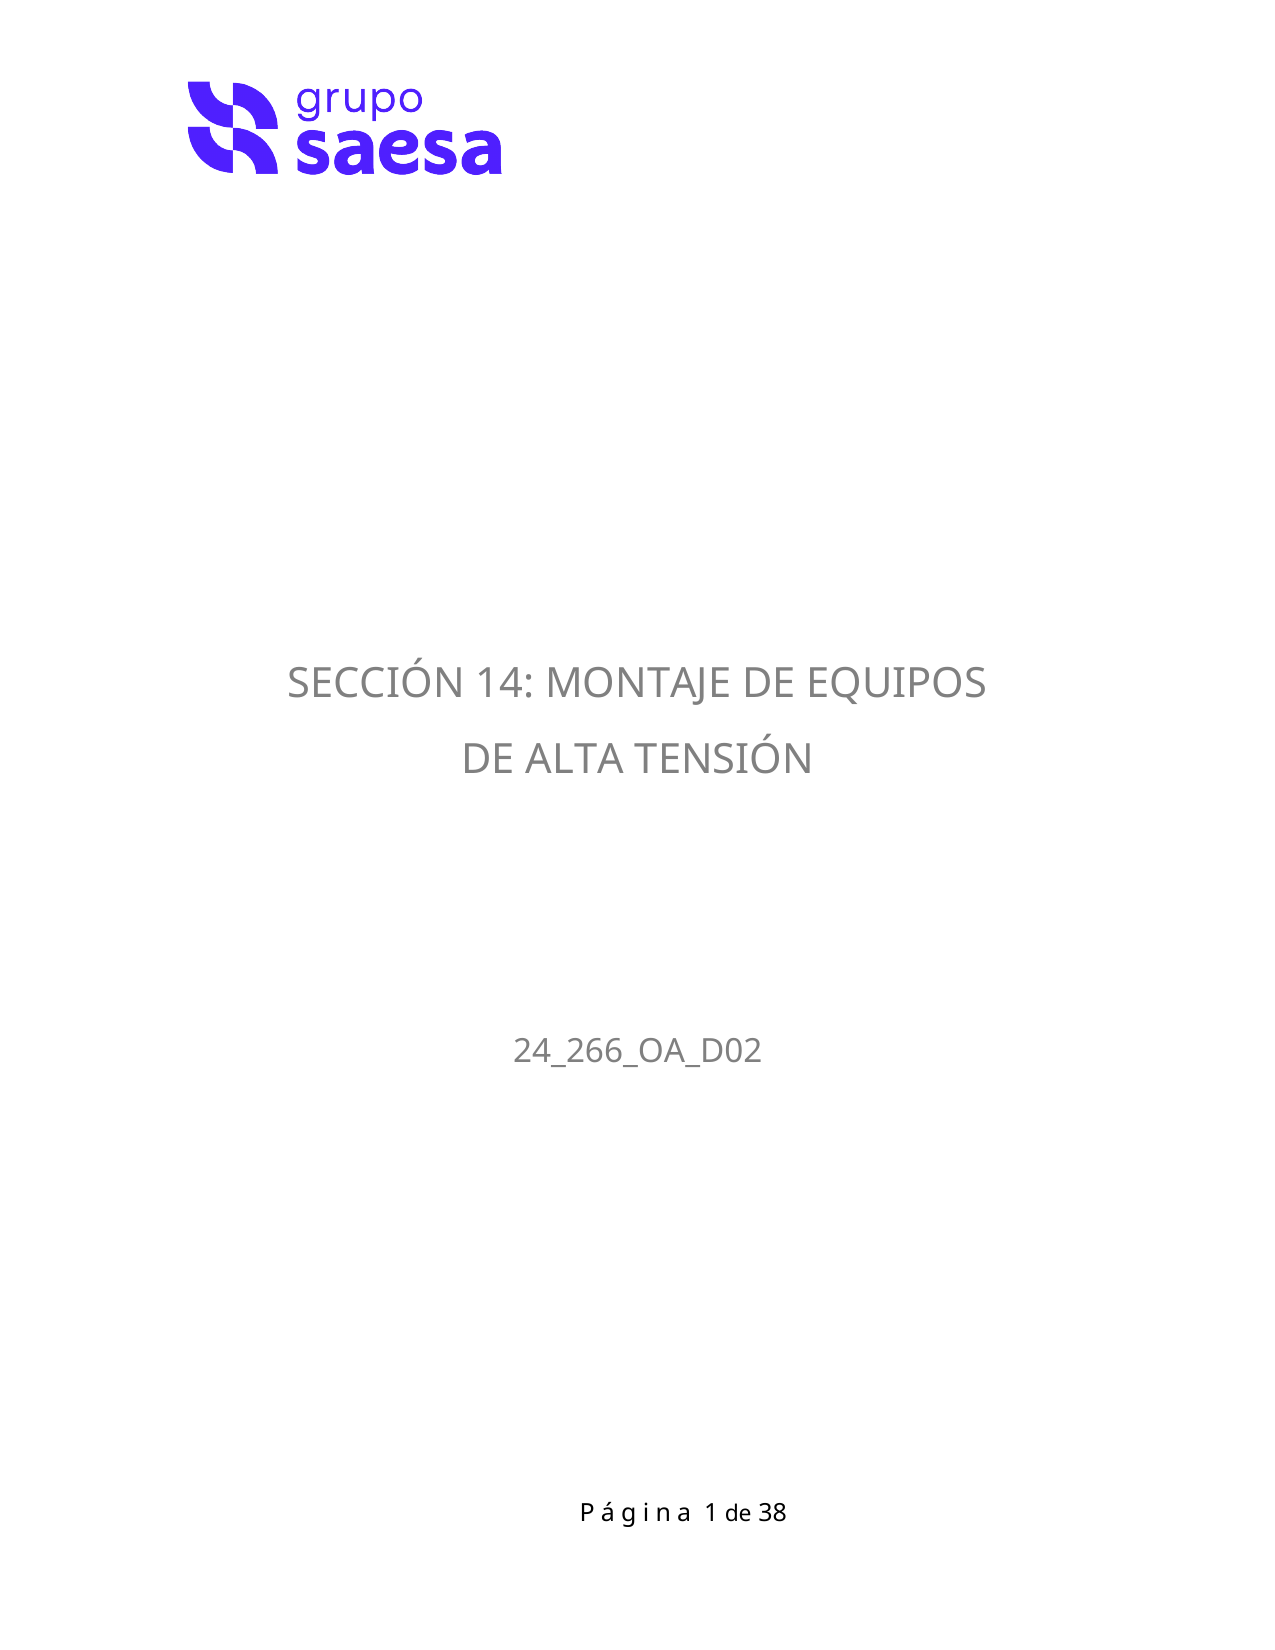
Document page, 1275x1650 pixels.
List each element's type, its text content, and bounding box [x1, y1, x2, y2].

text SECCIÓN 14: MONTAJE DE EQUIPOS [177, 653, 1098, 709]
text DE ALTA TENSIÓN [177, 729, 1098, 786]
picture [177, 73, 511, 178]
text 24_266_OA_D02 [177, 1026, 1098, 1072]
